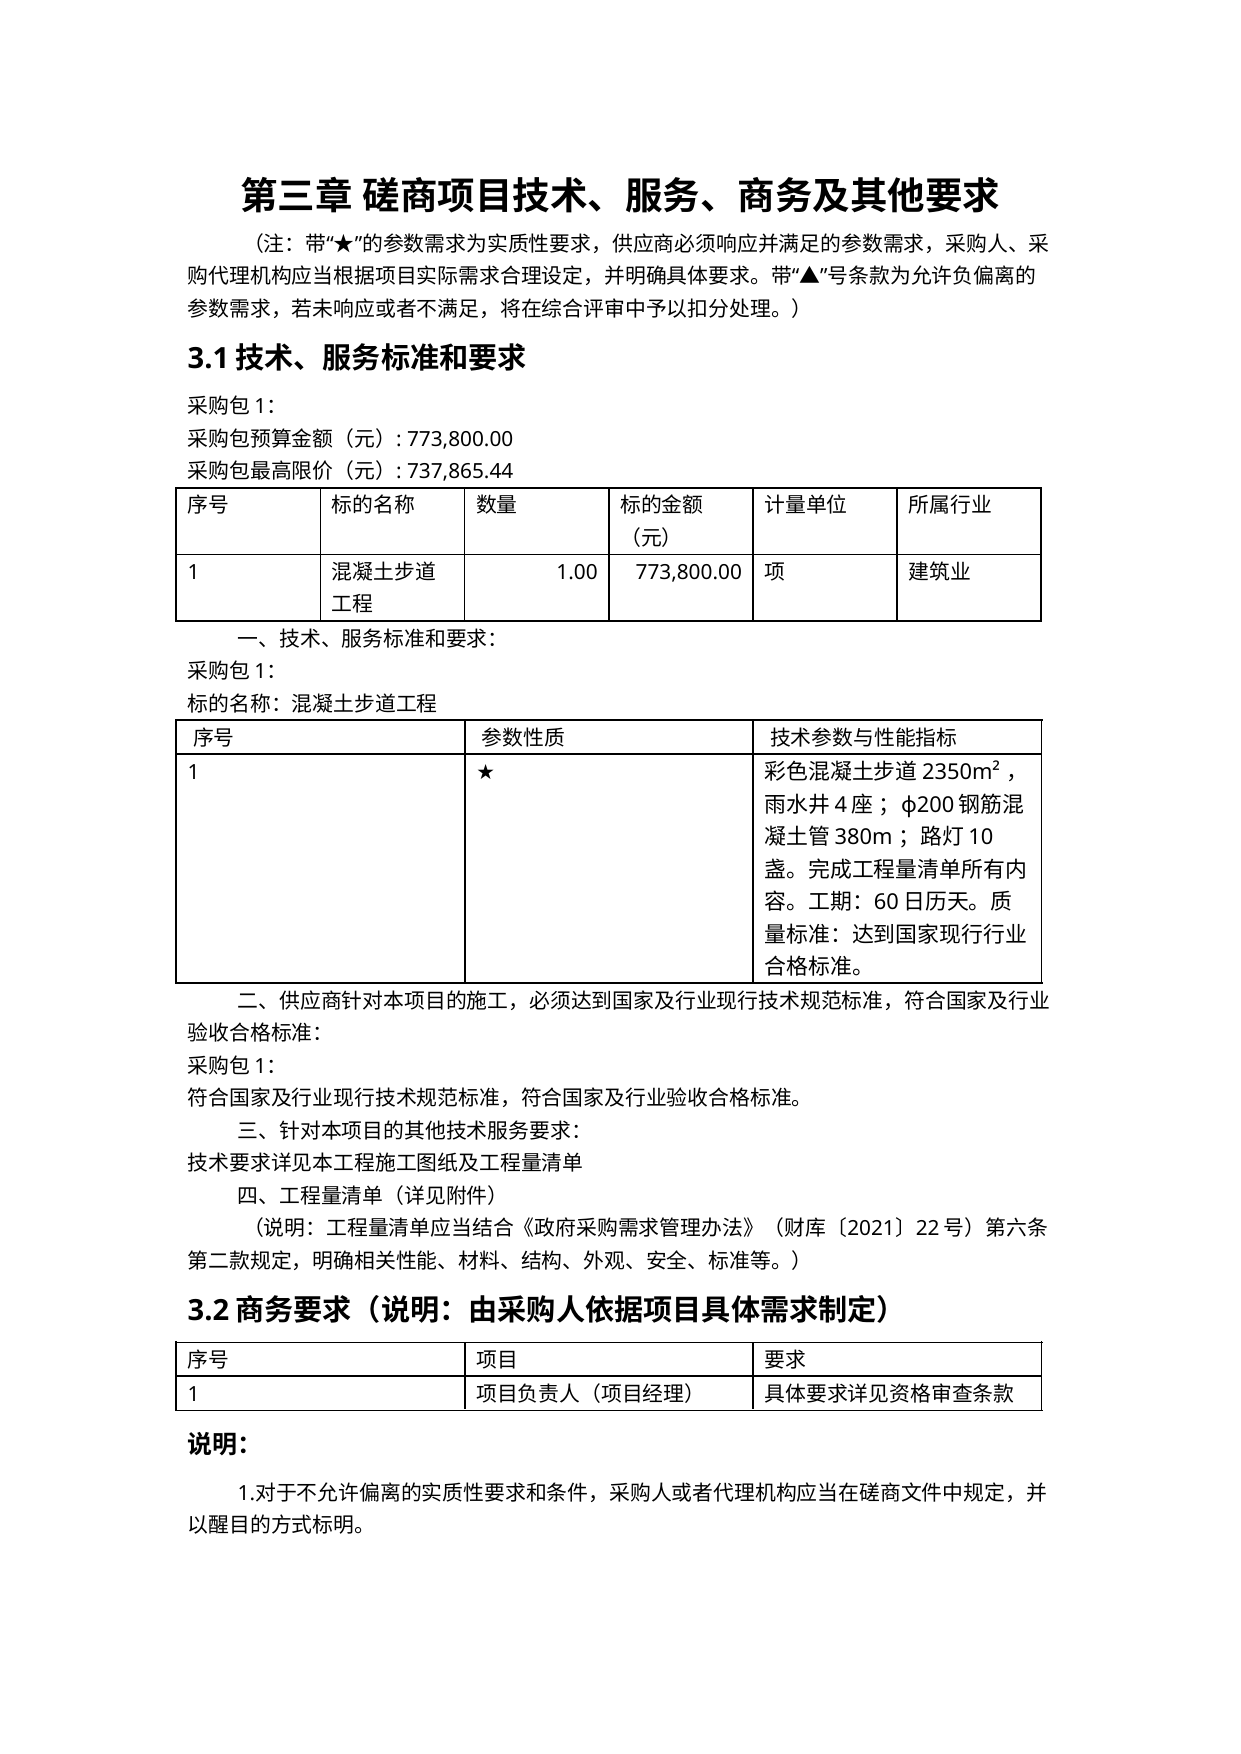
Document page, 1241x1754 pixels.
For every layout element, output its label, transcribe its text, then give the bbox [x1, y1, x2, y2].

text （注：带“★”的参数需求为实质性要求，供应商必须响应并满足的参数需求，采购人、采购代理机构应当根据项目实际需求合理设定，并明确具体要求。带“▲”号条款为允许负偏离的参数需求，若未响应或者不满足，将在综合评审中予以扣分处理。） [187, 227, 1053, 324]
table_cell 项目负责人（项目经理） [466, 1377, 752, 1409]
table_cell 具体要求详见资格审查条款 [754, 1377, 1041, 1409]
text （说明：工程量清单应当结合《政府采购需求管理办法》（财库〔2021〕22号）第六条第二款规定，明确相关性能、材料、结构、外观、安全、标准等。） [187, 1211, 1053, 1276]
text 3.2商务要求（说明：由采购人依据项目具体需求制定） [187, 1276, 1053, 1341]
table_cell 1 [177, 555, 320, 620]
table_header 所属行业 [898, 489, 1040, 553]
text 采购包预算金额（元）: 773,800.00 [187, 422, 1053, 454]
table_cell 建筑业 [898, 555, 1040, 620]
table_header 标的金额 （元） [610, 489, 752, 553]
table_header 计量单位 [754, 489, 896, 553]
text 标的名称：混凝土步道工程 [187, 687, 1053, 719]
table_cell 1.00 [465, 555, 608, 620]
table_cell 773,800.00 [610, 555, 752, 620]
text 符合国家及行业现行技术规范标准，符合国家及行业验收合格标准。 [187, 1081, 1053, 1114]
text 二、供应商针对本项目的施工，必须达到国家及行业现行技术规范标准，符合国家及行业验收合格标准： [187, 984, 1053, 1049]
table_header 序号 [177, 489, 320, 553]
table_cell ★ [466, 755, 752, 982]
table_cell 彩色混凝土步道2350m² ，雨水井4座 ；ф200钢筋混凝土管380m ；路灯10盏。完成工程量清单所有内容。工期：60日历天。质量标准：达到国家现行行业合格标准。 [754, 755, 1041, 982]
text 采购包1： [187, 654, 1053, 687]
text 三、针对本项目的其他技术服务要求： [187, 1114, 1053, 1146]
text 一、技术、服务标准和要求： [187, 622, 1053, 654]
text 采购包最高限价（元）: 737,865.44 [187, 454, 1053, 487]
table_header 序号 [177, 721, 464, 753]
table_cell 1 [177, 1377, 464, 1409]
text 技术要求详见本工程施工图纸及工程量清单 [187, 1146, 1053, 1179]
text 采购包1： [187, 1049, 1053, 1081]
text 3.1技术、服务标准和要求 [187, 324, 1053, 389]
table_header 技术参数与性能指标 [754, 721, 1041, 753]
table_cell 混凝土步道工程 [321, 555, 464, 620]
table_header 项目 [466, 1343, 752, 1375]
table_header 序号 [177, 1343, 464, 1375]
text 1.对于不允许偏离的实质性要求和条件，采购人或者代理机构应当在磋商文件中规定，并以醒目的方式标明。 [187, 1476, 1053, 1541]
table_cell 1 [177, 755, 464, 982]
table_header 参数性质 [466, 721, 752, 753]
text 第三章 磋商项目技术、服务、商务及其他要求 [187, 162, 1053, 227]
text 采购包1： [187, 389, 1053, 422]
table_header 要求 [754, 1343, 1041, 1375]
text 四、工程量清单（详见附件） [187, 1179, 1053, 1211]
table_header 标的名称 [321, 489, 464, 553]
table_header 数量 [465, 489, 608, 553]
table_cell 项 [754, 555, 896, 620]
text 说明： [187, 1411, 1053, 1476]
